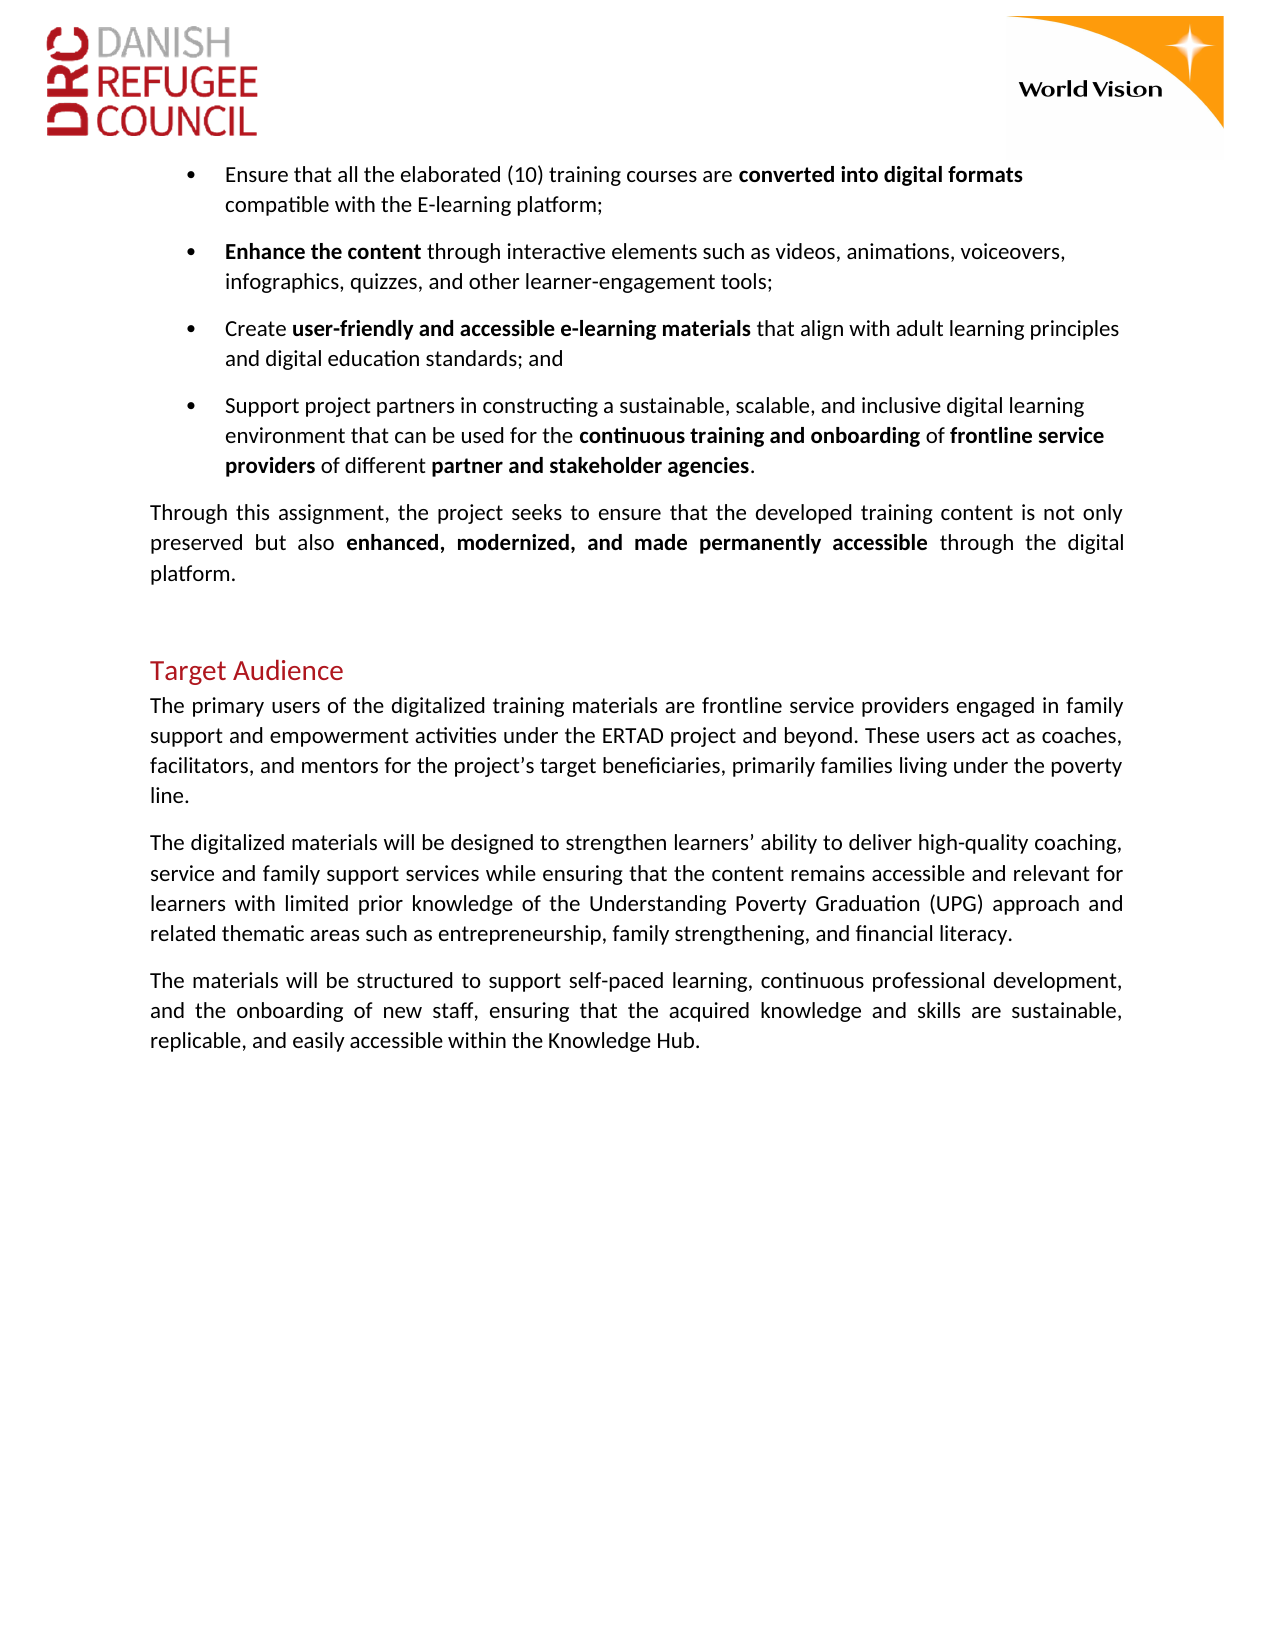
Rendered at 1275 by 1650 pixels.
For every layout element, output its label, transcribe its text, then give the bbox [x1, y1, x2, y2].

text The digitalized materials will be designed to strengthen learners’ ability to deliver high-quality coaching, service and family support services while ensuring that the content remains accessible and relevant for learners with limited prior knowledge of the Understanding Poverty Graduation (UPG) approach and related thematic areas such as entrepreneurship, family strengthening, and financial literacy. [150, 828, 1125, 947]
list Support project partners in constructing a sustainable, scalable, and inclusive digital learning environment that can be used for the continuous training and onboarding of frontline service providers of different partner and stakeholder agencies. [187, 391, 1125, 479]
text Through this assignment, the project seeks to ensure that the developed training content is not only preserved but also enhanced, modernized, and made permanently accessible through the digital platform. [150, 498, 1125, 587]
list Ensure that all the elaborated (10) training courses are converted into digital formats compatible with the E-learning platform; [187, 160, 1125, 218]
list Enhance the content through interactive elements such as videos, animations, voiceovers, infographics, quizzes, and other learner-engagement tools; [187, 237, 1125, 295]
text The primary users of the digitalized training materials are frontline service providers engaged in family support and empowerment activities under the ERTAD project and beyond. These users act as coaches, facilitators, and mentors for the project’s target beneficiaries, primarily families living under the poverty line. [150, 691, 1125, 809]
text The materials will be structured to support self-paced learning, continuous professional development, and the onboarding of new staff, ensuring that the acquired knowledge and skills are sustainable, replicable, and easily accessible within the Knowledge Hub. [150, 966, 1125, 1054]
picture [1006, 16, 1224, 160]
picture [46, 26, 258, 136]
subtitle Target Audience [150, 652, 1125, 688]
list Create user-friendly and accessible e-learning materials that align with adult learning principles and digital education standards; and [187, 314, 1125, 372]
